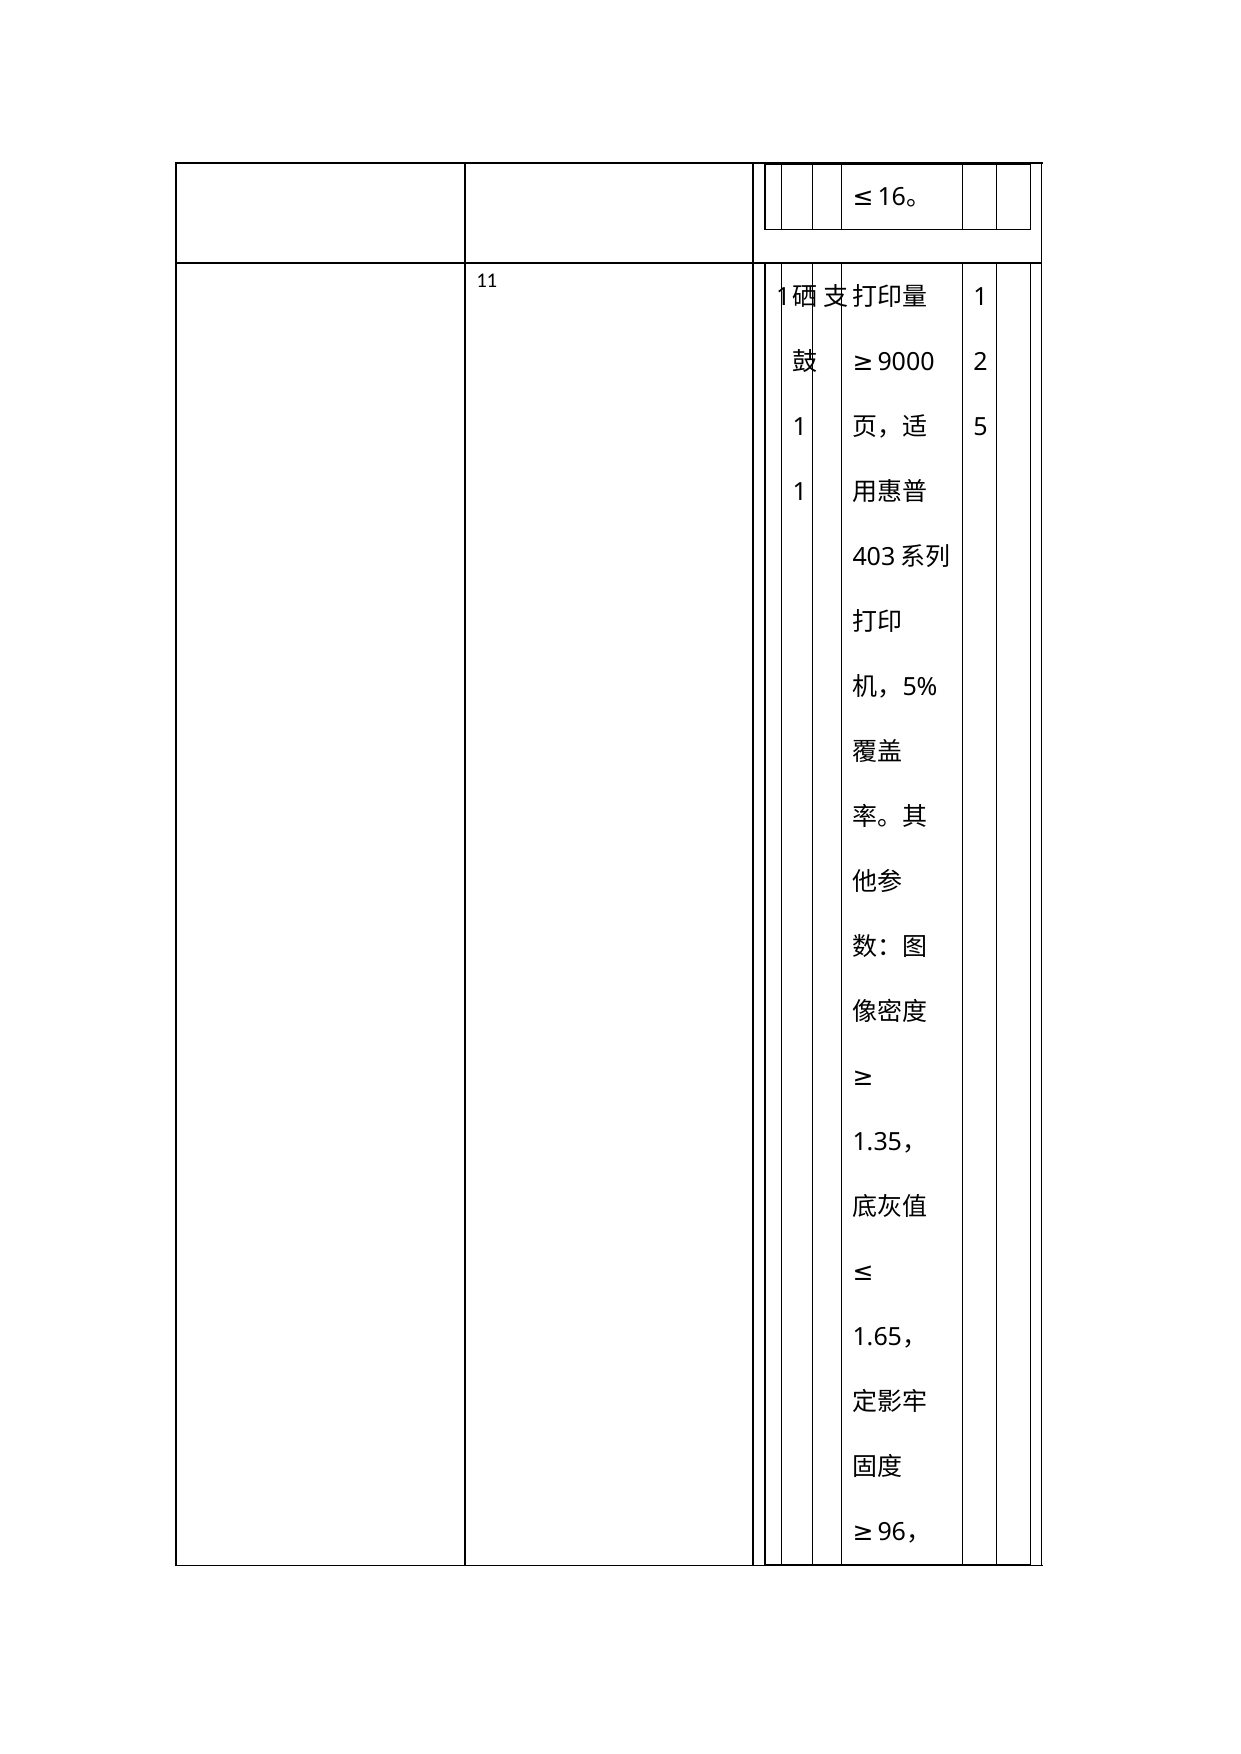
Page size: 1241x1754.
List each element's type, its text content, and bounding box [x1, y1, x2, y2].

table_cell [177, 264, 464, 1565]
table_cell [963, 264, 996, 1564]
table_cell [842, 264, 962, 1564]
table_cell [813, 264, 841, 1564]
table_cell [177, 164, 464, 262]
table_cell 10 [466, 164, 752, 262]
table_cell [1031, 264, 1041, 1565]
table_cell [782, 264, 812, 1564]
table_cell [754, 164, 1041, 262]
table_cell 11 [466, 264, 752, 1565]
table_cell [754, 264, 764, 1565]
table_cell [997, 264, 1030, 1564]
table_cell [766, 264, 781, 1564]
